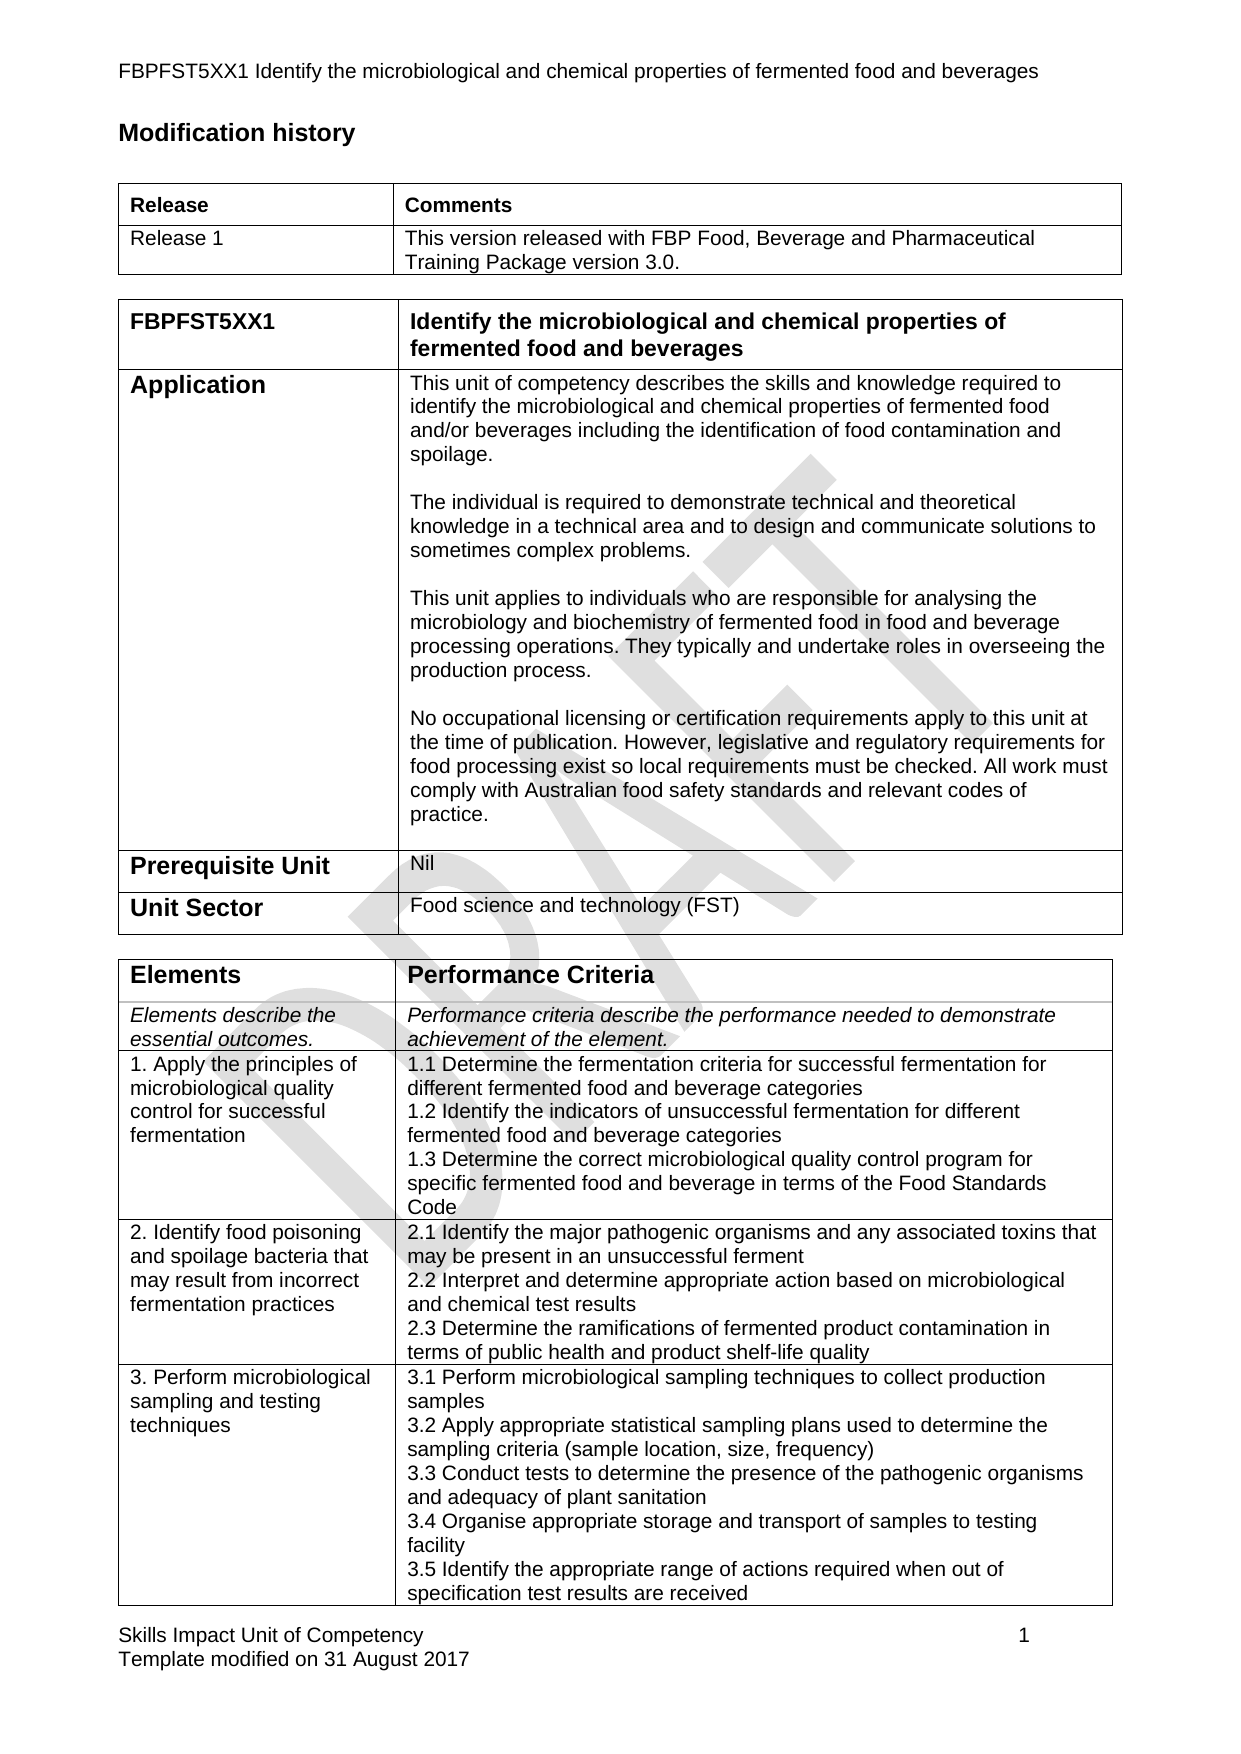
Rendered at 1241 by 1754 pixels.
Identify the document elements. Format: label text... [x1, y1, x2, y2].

table_cell Unit Sector [119, 893, 398, 934]
table_cell Application [119, 370, 398, 849]
table_cell 3.1 Perform microbiological sampling techniques to collect production samples 3.2 Apply appropriate statistical sampling plans used to determine the sampling criteria (sample location, size, frequency) 3.3 Conduct tests to determine the presence of the pathogenic organisms and adequacy of plant sanitation 3.4 Organise appropriate storage and transport of samples to testing facility 3.5 Identify the appropriate range of actions required when out of specification test results are received [396, 1365, 1112, 1604]
table_header FBPFST5XX1 [119, 300, 398, 369]
table_cell 1.1 Determine the fermentation criteria for successful fermentation for different fermented food and beverage categories 1.2 Identify the indicators of unsuccessful fermentation for different fermented food and beverage categories 1.3 Determine the correct microbiological quality control program for specific fermented food and beverage in terms of the Food Standards Code [396, 1051, 1112, 1219]
table_cell 2. Identify food poisoning and spoilage bacteria that may result from incorrect fermentation practices [119, 1220, 395, 1364]
table_header Elements [119, 960, 395, 1001]
table_cell Food science and technology (FST) [399, 893, 1122, 934]
table_header Performance Criteria [396, 960, 1112, 1001]
table_cell 2.1 Identify the major pathogenic organisms and any associated toxins that may be present in an unsuccessful ferment 2.2 Interpret and determine appropriate action based on microbiological and chemical test results 2.3 Determine the ramifications of fermented product contamination in terms of public health and product shelf-life quality [396, 1220, 1112, 1364]
table_header Release [119, 184, 393, 225]
table_cell Elements describe the essential outcomes. [119, 1003, 395, 1050]
table_cell Nil [399, 851, 1122, 892]
table_cell Prerequisite Unit [119, 851, 398, 892]
table_cell 1. Apply the principles of microbiological quality control for successful fermentation [119, 1051, 395, 1219]
table_header Comments [394, 184, 1121, 225]
table_header Identify the microbiological and chemical properties of fermented food and beverages [399, 300, 1122, 369]
table_cell 3. Perform microbiological sampling and testing techniques [119, 1365, 395, 1604]
table_cell This version released with FBP Food, Beverage and Pharmaceutical Training Package version 3.0. [394, 226, 1121, 274]
table_cell This unit of competency describes the skills and knowledge required to identify the microbiological and chemical properties of fermented food and/or beverages including the identification of food contamination and spoilage. The individual is required to demonstrate technical and theoretical knowledge in a technical area and to design and communicate solutions to sometimes complex problems. This unit applies to individuals who are responsible for analysing the microbiology and biochemistry of fermented food in food and beverage processing operations. They typically and undertake roles in overseeing the production process. No occupational licensing or certification requirements apply to this unit at the time of publication. However, legislative and regulatory requirements for food processing exist so local requirements must be checked. All work must comply with Australian food safety standards and relevant codes of practice. [399, 370, 1122, 849]
subtitle Modification history [118, 118, 1122, 147]
table_cell Performance criteria describe the performance needed to demonstrate achievement of the element. [396, 1003, 1112, 1050]
table_cell Release 1 [119, 226, 393, 274]
